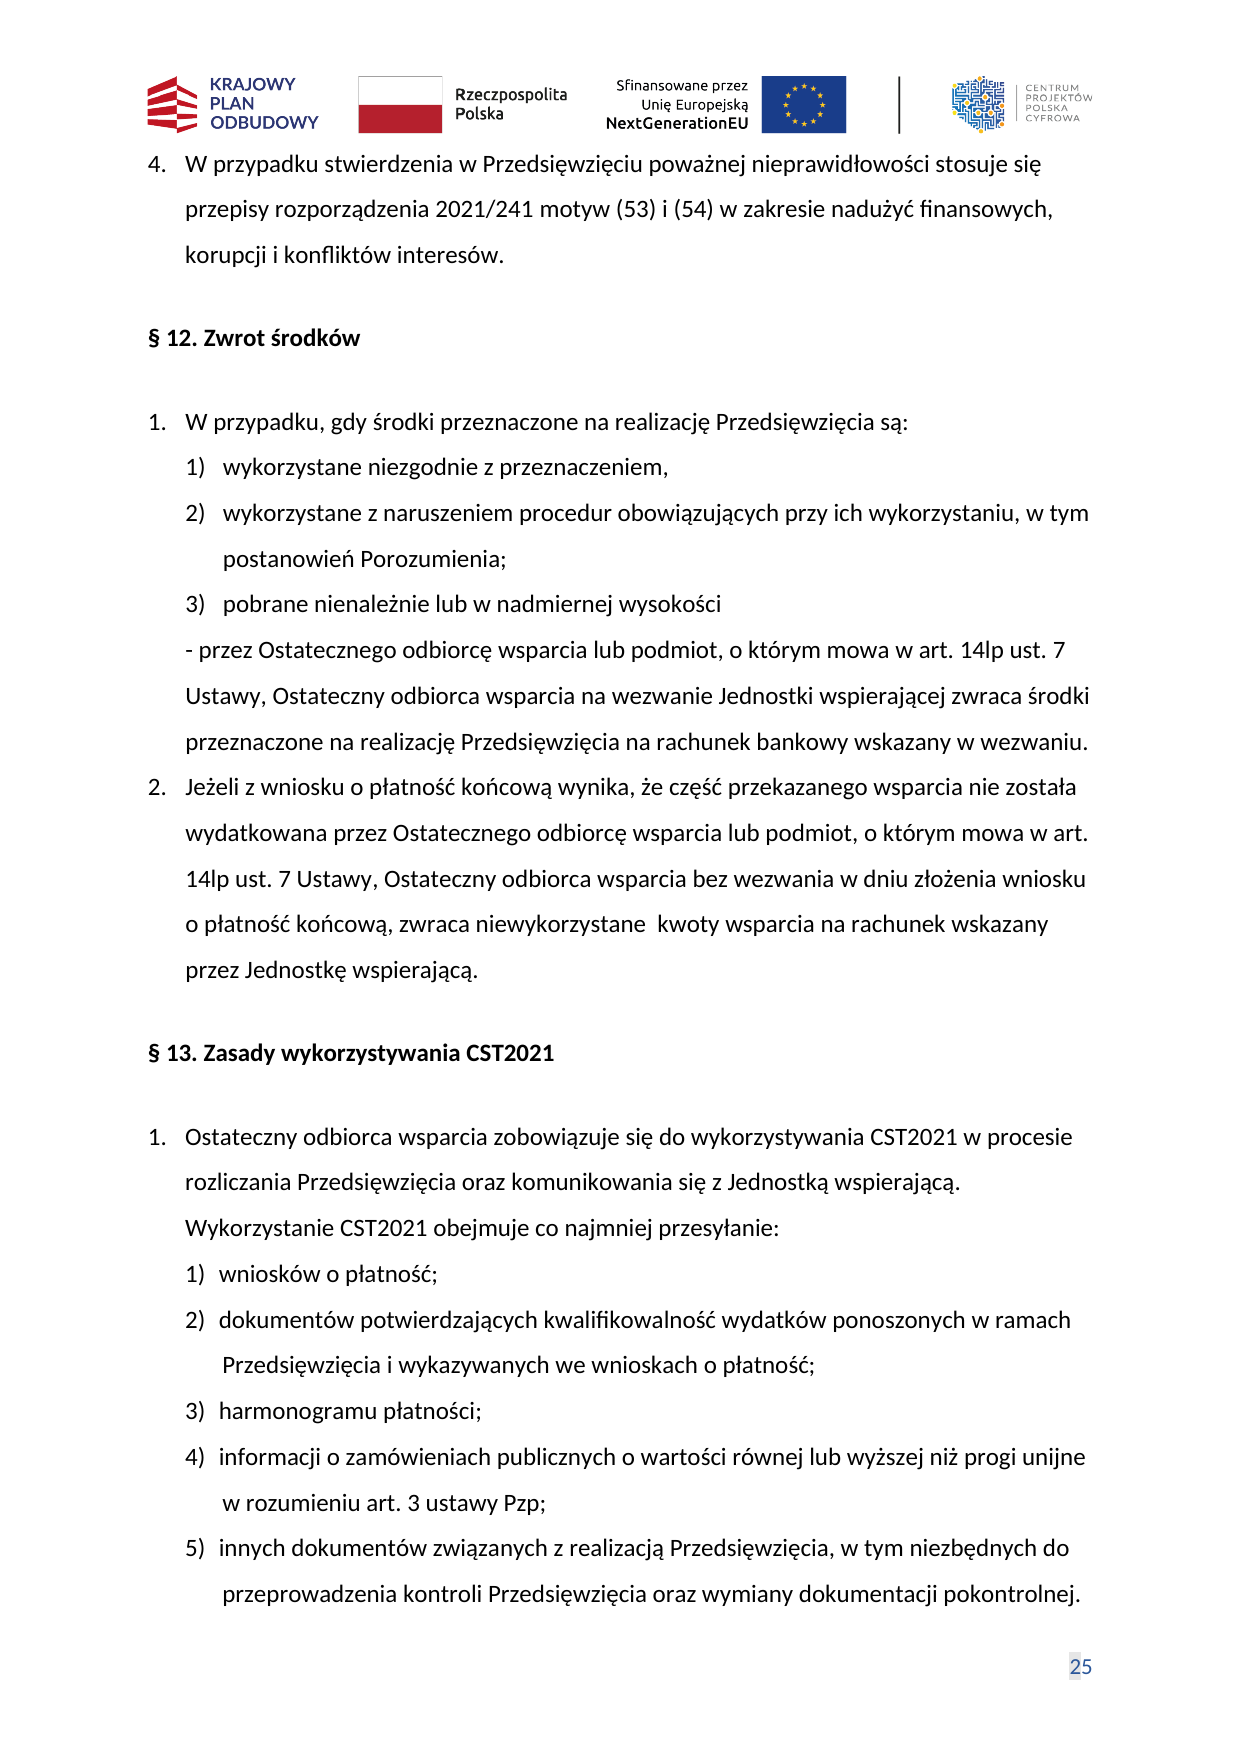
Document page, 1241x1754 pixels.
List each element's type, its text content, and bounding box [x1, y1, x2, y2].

list wykorzystane niezgodnie z przeznaczeniem, [185, 451, 1092, 482]
list harmonogramu płatności; [185, 1395, 1092, 1426]
list W przypadku, gdy środki przeznaczone na realizację Przedsięwzięcia są: [148, 406, 1092, 436]
picture [147, 76, 1093, 134]
list wniosków o płatność; [185, 1258, 1092, 1288]
subtitle § 12. Zwrot środków [148, 322, 1092, 353]
list pobrane nienależnie lub w nadmiernej wysokości [185, 588, 1092, 619]
list Ostateczny odbiorca wsparcia zobowiązuje się do wykorzystywania CST2021 w procesie rozliczania Przedsięwzięcia oraz komunikowania się z Jednostką wspierającą. Wykorzystanie CST2021 obejmuje co najmniej przesyłanie: [148, 1121, 1092, 1243]
list W przypadku stwierdzenia w Przedsięwzięciu poważnej nieprawidłowości stosuje się przepisy rozporządzenia 2021/241 motyw (53) i (54) w zakresie nadużyć finansowych, korupcji i konfliktów interesów. [148, 148, 1092, 270]
list dokumentów potwierdzających kwalifikowalność wydatków ponoszonych w ramach Przedsięwzięcia i wykazywanych we wnioskach o płatność; [185, 1304, 1092, 1380]
list innych dokumentów związanych z realizacją Przedsięwzięcia, w tym niezbędnych do przeprowadzenia kontroli Przedsięwzięcia oraz wymiany dokumentacji pokontrolnej. [185, 1532, 1092, 1609]
text - przez Ostatecznego odbiorcę wsparcia lub podmiot, o którym mowa w art. 14lp ust. 7 Ustawy, Ostateczny odbiorca wsparcia na wezwanie Jednostki wspierającej zwraca środki przeznaczone na realizację Przedsięwzięcia na rachunek bankowy wskazany w wezwaniu. [185, 634, 1092, 756]
list Jeżeli z wniosku o płatność końcową wynika, że część przekazanego wsparcia nie została wydatkowana przez Ostatecznego odbiorcę wsparcia lub podmiot, o którym mowa w art. 14lp ust. 7 Ustawy, Ostateczny odbiorca wsparcia bez wezwania w dniu złożenia wniosku o płatność końcową, zwraca niewykorzystane kwoty wsparcia na rachunek wskazany przez Jednostkę wspierającą. [148, 771, 1092, 985]
subtitle § 13. Zasady wykorzystywania CST2021 [148, 1038, 1092, 1068]
list informacji o zamówieniach publicznych o wartości równej lub wyższej niż progi unijne w rozumieniu art. 3 ustawy Pzp; [185, 1441, 1092, 1517]
list wykorzystane z naruszeniem procedur obowiązujących przy ich wykorzystaniu, w tym postanowień Porozumienia; [185, 497, 1092, 573]
